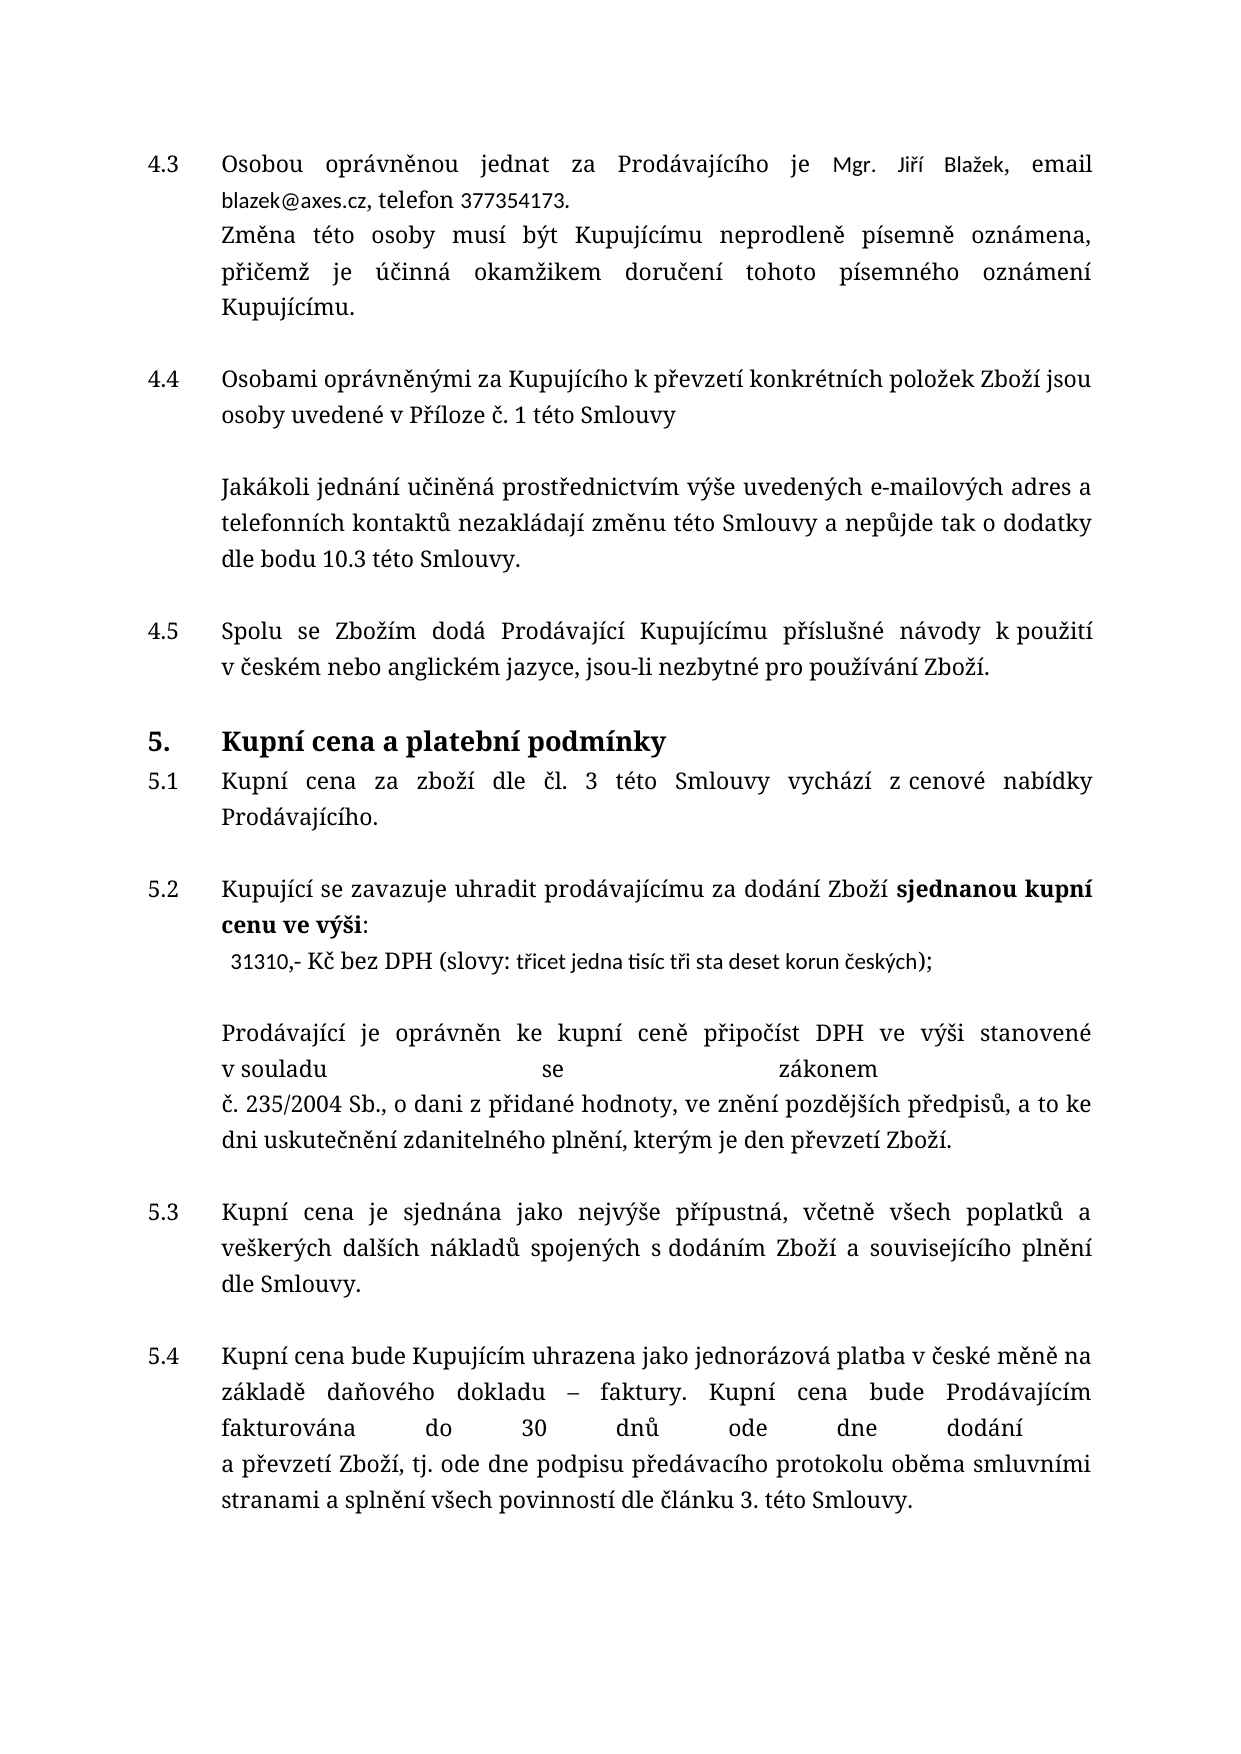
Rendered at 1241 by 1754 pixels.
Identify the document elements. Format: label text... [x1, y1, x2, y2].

text 4.3 Osobou oprávněnou jednat za Prodávajícího je Mgr. Jiří Blažek, email blazek@axes.cz, telefon 377354173. [148, 148, 1093, 215]
text 5. Kupní cena a platební podmínky [148, 723, 1093, 759]
text Prodávající je oprávněn ke kupní ceně připočíst DPH ve výši stanovené v souladu se zákonem č. 235/2004 Sb., o dani z přidané hodnoty, ve znění pozdějších předpisů, a to ke dni uskutečnění zdanitelného plnění, kterým je den převzetí Zboží. [221, 1017, 1093, 1156]
text Jakákoli jednání učiněná prostřednictvím výše uvedených e-mailových adres a telefonních kontaktů nezakládají změnu této Smlouvy a nepůjde tak o dodatky dle bodu 10.3 této Smlouvy. [221, 471, 1093, 574]
list 31310,- Kč bez DPH (slovy: třicet jedna tisíc tři sta deset korun českých); [230, 945, 1093, 976]
text 4.5 Spolu se Zbožím dodá Prodávající Kupujícímu příslušné návody k použití v českém nebo anglickém jazyce, jsou-li nezbytné pro používání Zboží. [148, 615, 1093, 682]
text Změna této osoby musí být Kupujícímu neprodleně písemně oznámena, přičemž je účinná okamžikem doručení tohoto písemného oznámení Kupujícímu. [148, 219, 1093, 323]
text 4.4 Osobami oprávněnými za Kupujícího k převzetí konkrétních položek Zboží jsou osoby uvedené v Příloze č. 1 této Smlouvy [148, 363, 1093, 430]
text 5.1 Kupní cena za zboží dle čl. 3 této Smlouvy vychází z cenové nabídky Prodávajícího. [148, 765, 1093, 832]
text 5.4 Kupní cena bude Kupujícím uhrazena jako jednorázová platba v české měně na základě daňového dokladu – faktury. Kupní cena bude Prodávajícím fakturována do 30 dnů ode dne dodání a převzetí Zboží, tj. ode dne podpisu předávacího protokolu oběma smluvními stranami a splnění všech povinností dle článku 3. této Smlouvy. [148, 1340, 1093, 1515]
text 5.3 Kupní cena je sjednána jako nejvýše přípustná, včetně všech poplatků a veškerých dalších nákladů spojených s dodáním Zboží a souvisejícího plnění dle Smlouvy. [148, 1196, 1093, 1299]
text 5.2 Kupující se zavazuje uhradit prodávajícímu za dodání Zboží sjednanou kupní cenu ve výši: [148, 873, 1093, 940]
